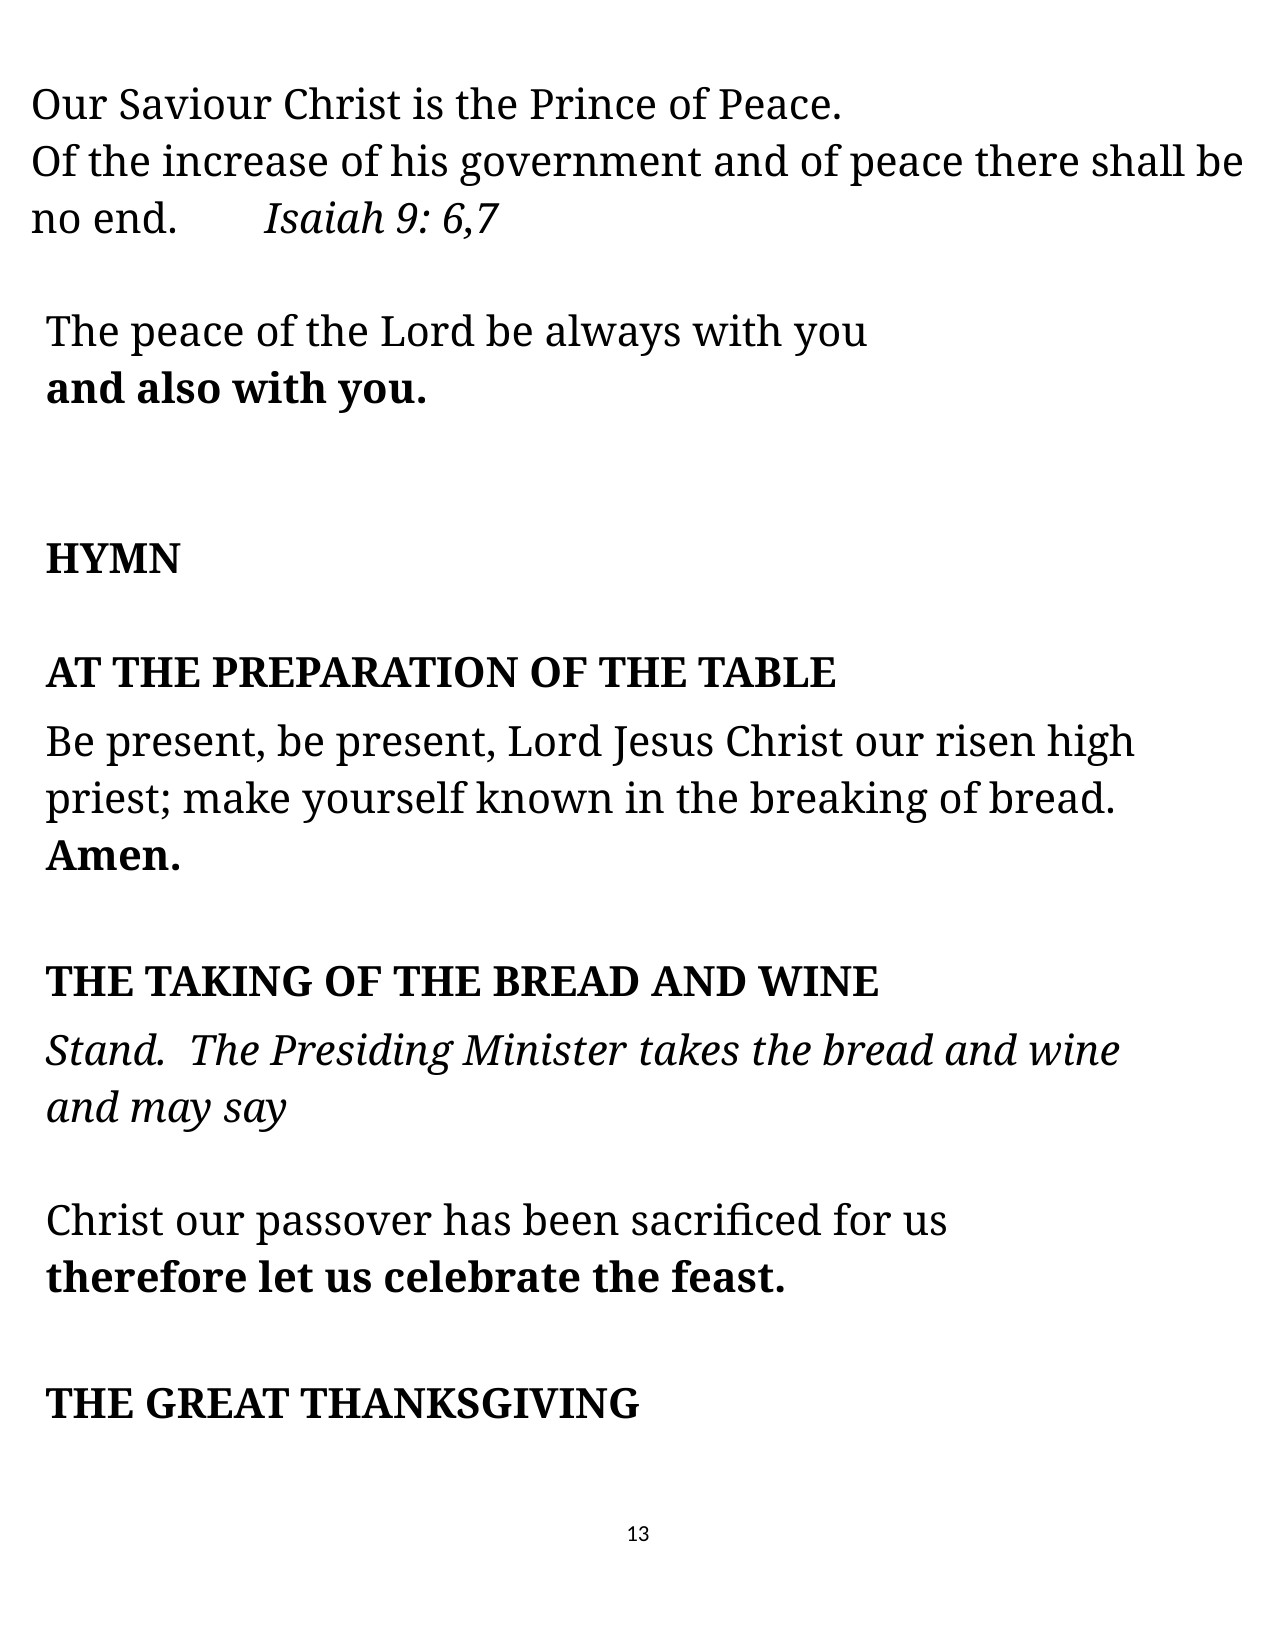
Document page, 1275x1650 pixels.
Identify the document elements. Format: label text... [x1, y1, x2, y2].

text The peace of the Lord be always with you [45, 302, 1200, 359]
text THE GREAT THANKSGIVING [45, 1374, 1200, 1431]
text Our Saviour Christ is the Prince of Peace. Of the increase of his government and of peace there shall be no end. Isaiah 9: 6,7 [31, 75, 1259, 245]
text Christ our passover has been sacrificed for us [45, 1191, 1200, 1248]
text HYMN [45, 529, 1200, 586]
text and also with you. [45, 359, 1200, 416]
text Stand. The Presiding Minister takes the bread and wine and may say [45, 1021, 1200, 1134]
text therefore let us celebrate the feast. [45, 1248, 1200, 1305]
text THE TAKING OF THE BREAD AND WINE [45, 952, 1200, 1008]
text Be present, be present, Lord Jesus Christ our risen high priest; make yourself known in the breaking of bread. Amen. [45, 712, 1200, 882]
text AT THE PREPARATION OF THE TABLE [45, 643, 1200, 699]
